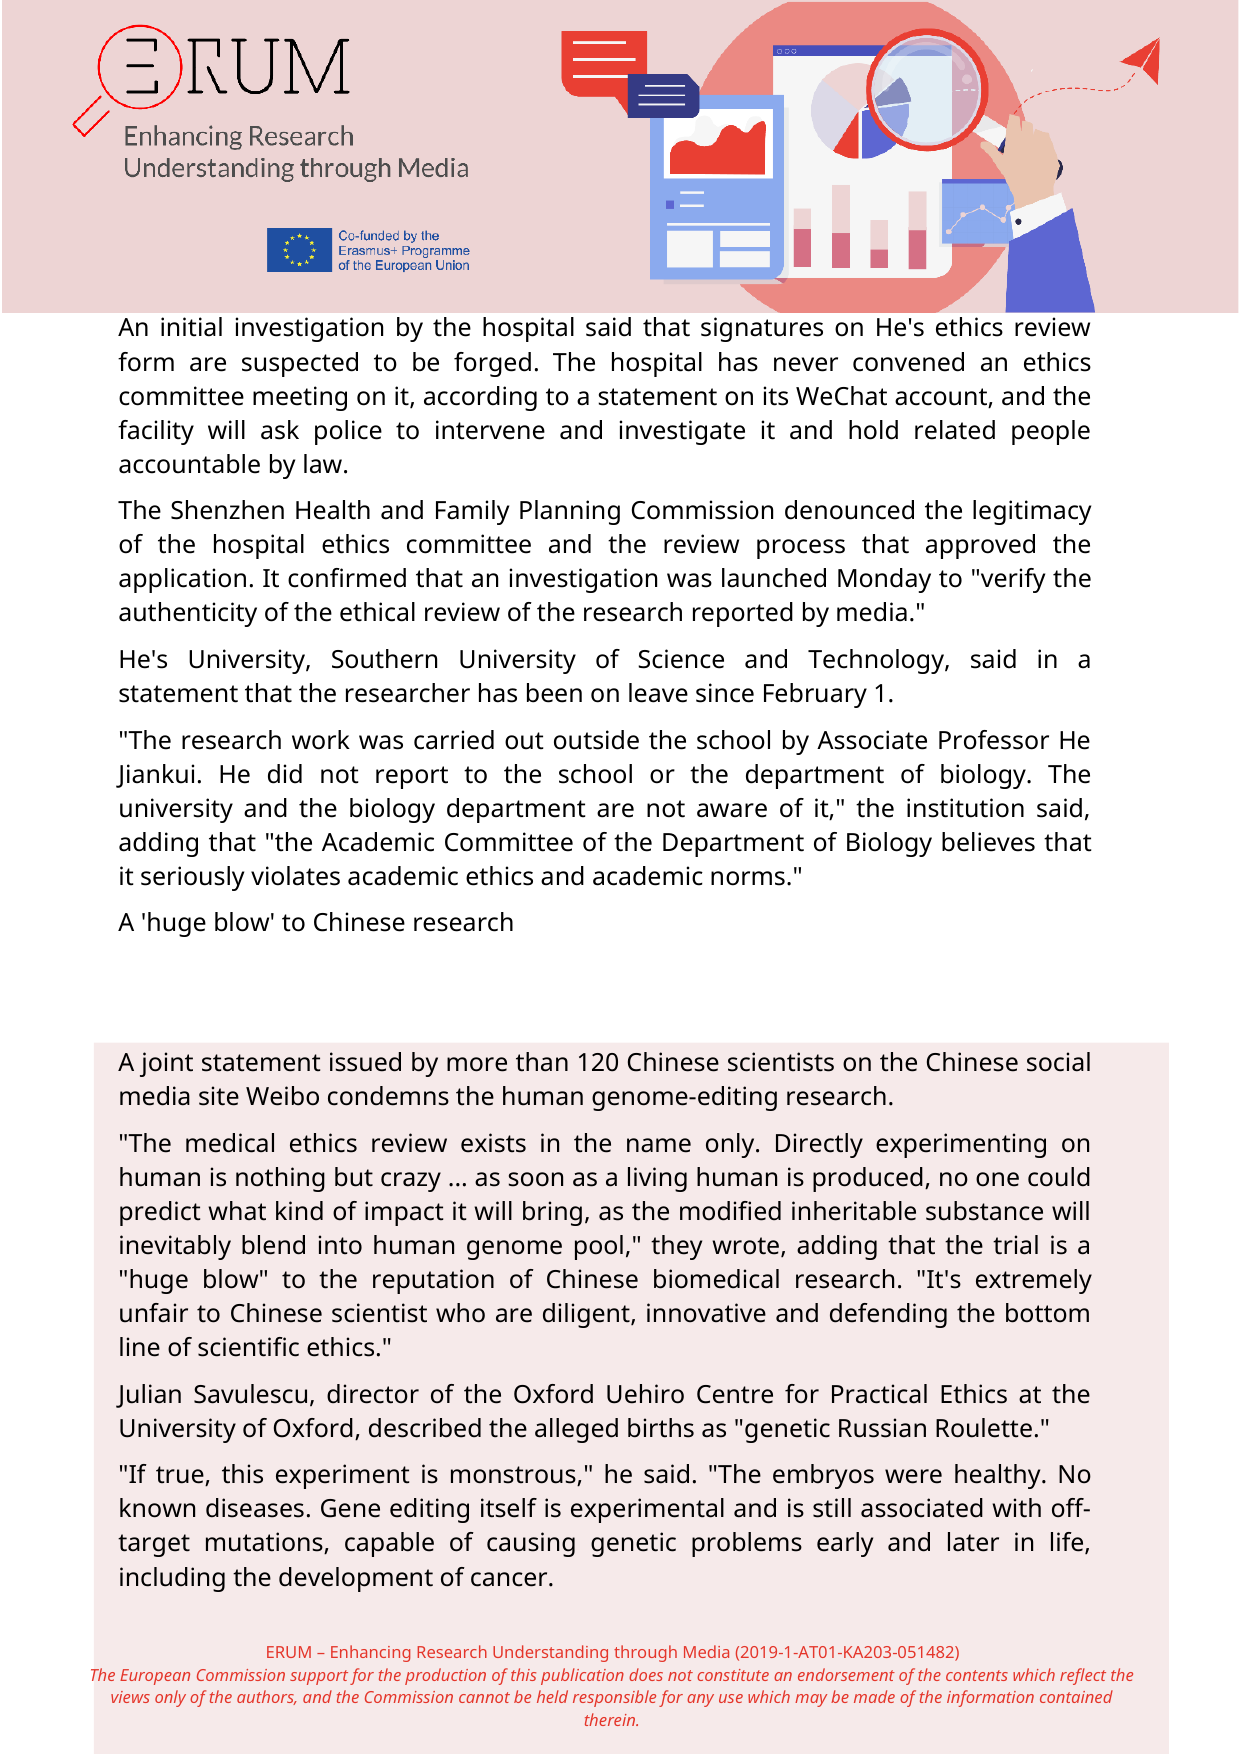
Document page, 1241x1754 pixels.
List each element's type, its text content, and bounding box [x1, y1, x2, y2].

text "The research work was carried out outside the school by Associate Professor He Jiankui. He did not report to the school or the department of biology. The university and the biology department are not aware of it," the institution said, adding that "the Academic Committee of the Department of Biology believes that it seriously violates academic ethics and academic norms." [118, 722, 1093, 893]
text "The medical ethics review exists in the name only. Directly experimenting on human is nothing but crazy ... as soon as a living human is produced, no one could predict what kind of impact it will bring, as the modified inheritable substance will inevitably blend into human genome pool," they wrote, adding that the trial is a "huge blow" to the reputation of Chinese biomedical research. "It's extremely unfair to Chinese scientist who are diligent, innovative and defending the bottom line of scientific ethics." [118, 1125, 1093, 1364]
text A joint statement issued by more than 120 Chinese scientists on the Chinese social media site Weibo condemns the human genome-editing research. [118, 1045, 1093, 1113]
text A 'huge blow' to Chinese research [118, 905, 1093, 939]
text Julian Savulescu, director of the Oxford Uehiro Centre for Practical Ethics at the University of Oxford, described the alleged births as "genetic Russian Roulette." [118, 1376, 1093, 1444]
picture [0, 0, 1241, 313]
text "If true, this experiment is monstrous," he said. "The embryos were healthy. No known diseases. Gene editing itself is experimental and is still associated with off-target mutations, capable of causing genetic problems early and later in life, including the development of cancer. [118, 1457, 1093, 1593]
text An initial investigation by the hospital said that signatures on He's ethics review form are suspected to be forged. The hospital has never convened an ethics committee meeting on it, according to a statement on its WeChat account, and the facility will ask police to intervene and investigate it and hold related people accountable by law. [118, 310, 1093, 480]
text He's University, Southern University of Science and Technology, said in a statement that the researcher has been on leave since February 1. [118, 642, 1093, 710]
text The Shenzhen Health and Family Planning Commission denounced the legitimacy of the hospital ethics committee and the review process that approved the application. It confirmed that an investigation was launched Monday to "verify the authenticity of the ethical review of the research reported by media." [118, 493, 1093, 629]
